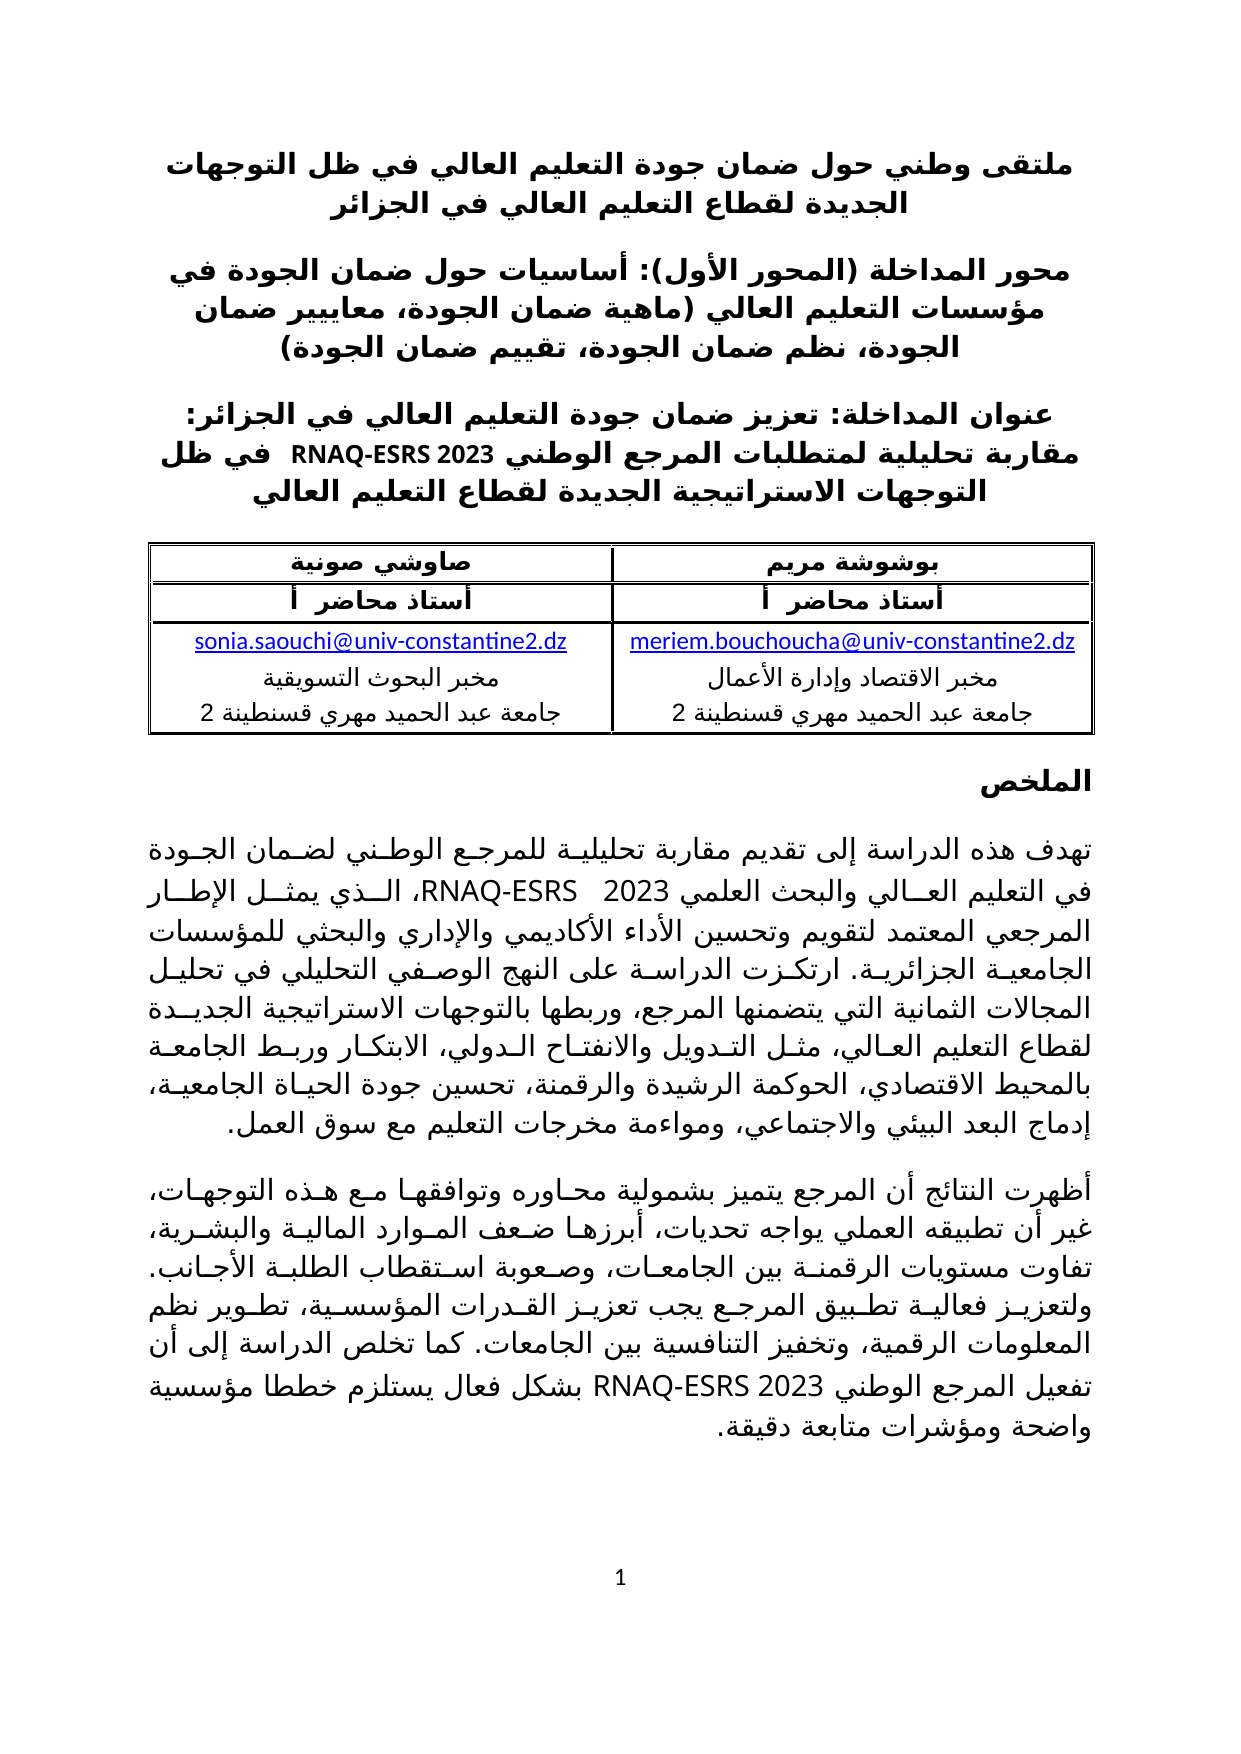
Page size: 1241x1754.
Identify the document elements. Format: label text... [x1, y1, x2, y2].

table_cell أستاذ محاضر أ [612, 581, 1093, 621]
table_cell meriem.bouchoucha@univ-constantine2.dz [614, 621, 1093, 661]
text تهدف هذه الدراسة إلى تقديم مقاربة تحليلية للمرجع الوطني لضمان الجودة في التعليم العالي والبحث العلمي RNAQ-ESRS 2023، الذي يمثل الإطار المرجعي المعتمد لتقويم وتحسين الأداء الأكاديمي والإداري والبحثي للمؤسسات الجامعية الجزائرية. ارتكزت الدراسة على النهج الوصفي التحليلي في تحليل المجالات الثمانية التي يتضمنها المرجع، وربطها بالتوجهات الاستراتيجية الجديدة لقطاع التعليم العالي، مثل التدويل والانفتاح الدولي، الابتكار وربط الجامعة بالمحيط الاقتصادي، الحوكمة الرشيدة والرقمنة، تحسين جودة الحياة الجامعية، إدماج البعد البيئي والاجتماعي، ومواءمة مخرجات التعليم مع سوق العمل. [148, 832, 1093, 1140]
table_cell مخبر البحوث التسويقية [151, 661, 611, 697]
text عنوان المداخلة: تعزيز ضمان جودة التعليم العالي في الجزائر: مقاربة تحليلية لمتطلبات المرجع الوطني RNAQ-ESRS 2023 في ظل التوجهات الاستراتيجية الجديدة لقطاع التعليم العالي [148, 398, 1093, 509]
table_cell جامعة عبد الحميد مهري قسنطينة 2 [612, 697, 1091, 732]
table_cell مخبر الاقتصاد وإدارة الأعمال [614, 661, 1091, 697]
text محور المداخلة (المحور الأول): أساسيات حول ضمان الجودة في مؤسسات التعليم العالي (ماهية ضمان الجودة، معاييير ضمان الجودة، نظم ضمان الجودة، تقييم ضمان الجودة) [148, 253, 1093, 364]
table_header صاوشي صونية [151, 544, 612, 581]
text الملخص [148, 764, 1093, 798]
table_header بوشوشة مريم [612, 546, 1091, 581]
table_cell أستاذ محاضر أ [149, 581, 612, 621]
table_cell sonia.saouchi@univ-constantine2.dz [149, 621, 611, 661]
table_cell جامعة عبد الحميد مهري قسنطينة 2 [151, 697, 612, 732]
text أظهرت النتائج أن المرجع يتميز بشمولية محاوره وتوافقها مع هذه التوجهات، غير أن تطبيقه العملي يواجه تحديات، أبرزها ضعف الموارد المالية والبشرية، تفاوت مستويات الرقمنة بين الجامعات، وصعوبة استقطاب الطلبة الأجانب. ولتعزيز فعالية تطبيق المرجع يجب تعزيز القدرات المؤسسية، تطوير نظم المعلومات الرقمية، وتخفيز التنافسية بين الجامعات. كما تخلص الدراسة إلى أن تفعيل المرجع الوطني RNAQ-ESRS 2023 بشكل فعال يستلزم خططا مؤسسية واضحة ومؤشرات متابعة دقيقة. [148, 1173, 1093, 1443]
text ملتقى وطني حول ضمان جودة التعليم العالي في ظل التوجهات الجديدة لقطاع التعليم العالي في الجزائر [148, 148, 1093, 220]
